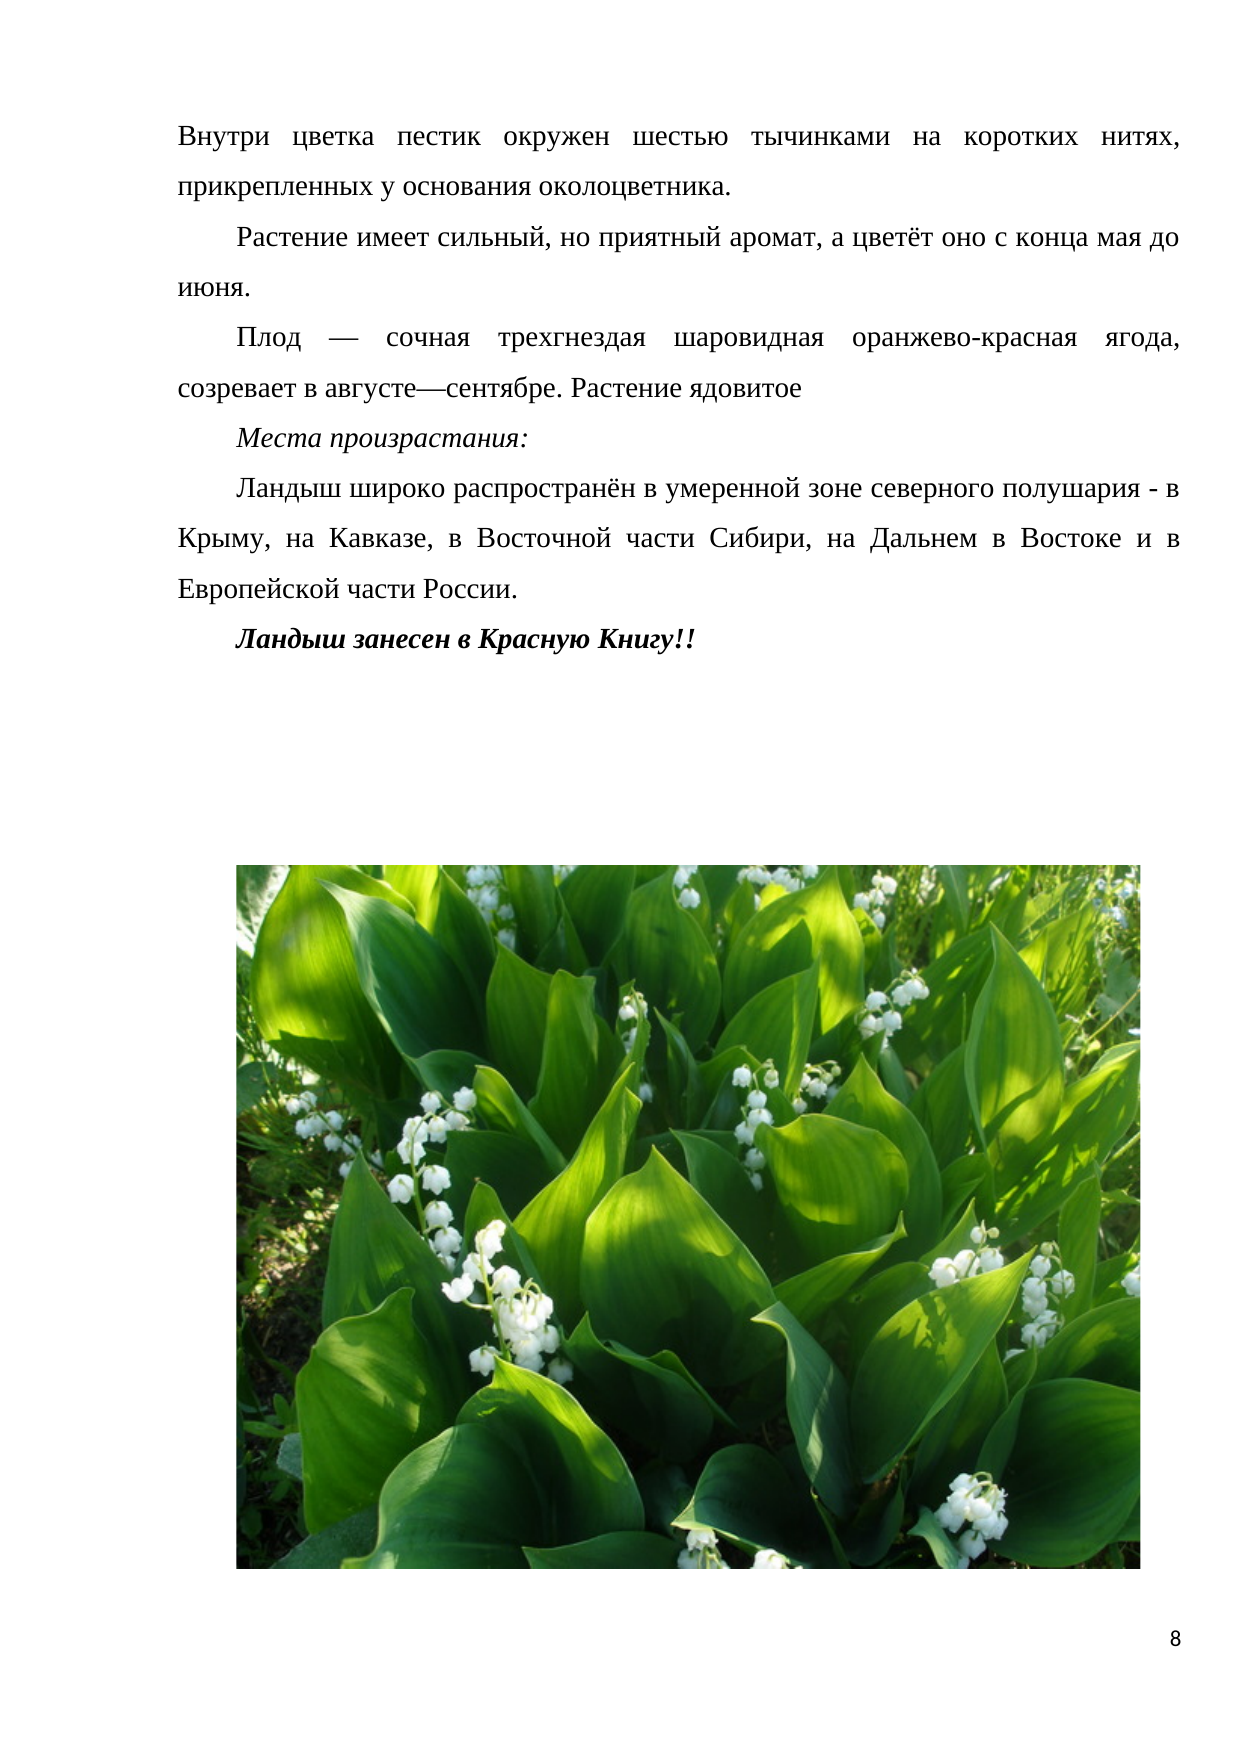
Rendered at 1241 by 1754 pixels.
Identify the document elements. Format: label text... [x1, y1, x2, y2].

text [177, 118, 1181, 202]
text Плод — сочная трехгнездая шаровидная оранжево-красная ягода, созревает в августе—сентябре. Растение ядовитое [177, 319, 1181, 403]
picture [236, 865, 1141, 1569]
text Растение имеет сильный, но приятный аромат, а цветёт оно с конца мая до июня. [177, 219, 1181, 303]
text Ландыш широко распространён в умеренной зоне северного полушария - в Крыму, на Кавказе, в Восточной части Сибири, на Дальнем в Востоке и в Европейской части России. [177, 470, 1181, 604]
text Места произрастания: [177, 420, 1181, 453]
text Ландыш занесен в Красную Книгу!! [177, 621, 1181, 655]
